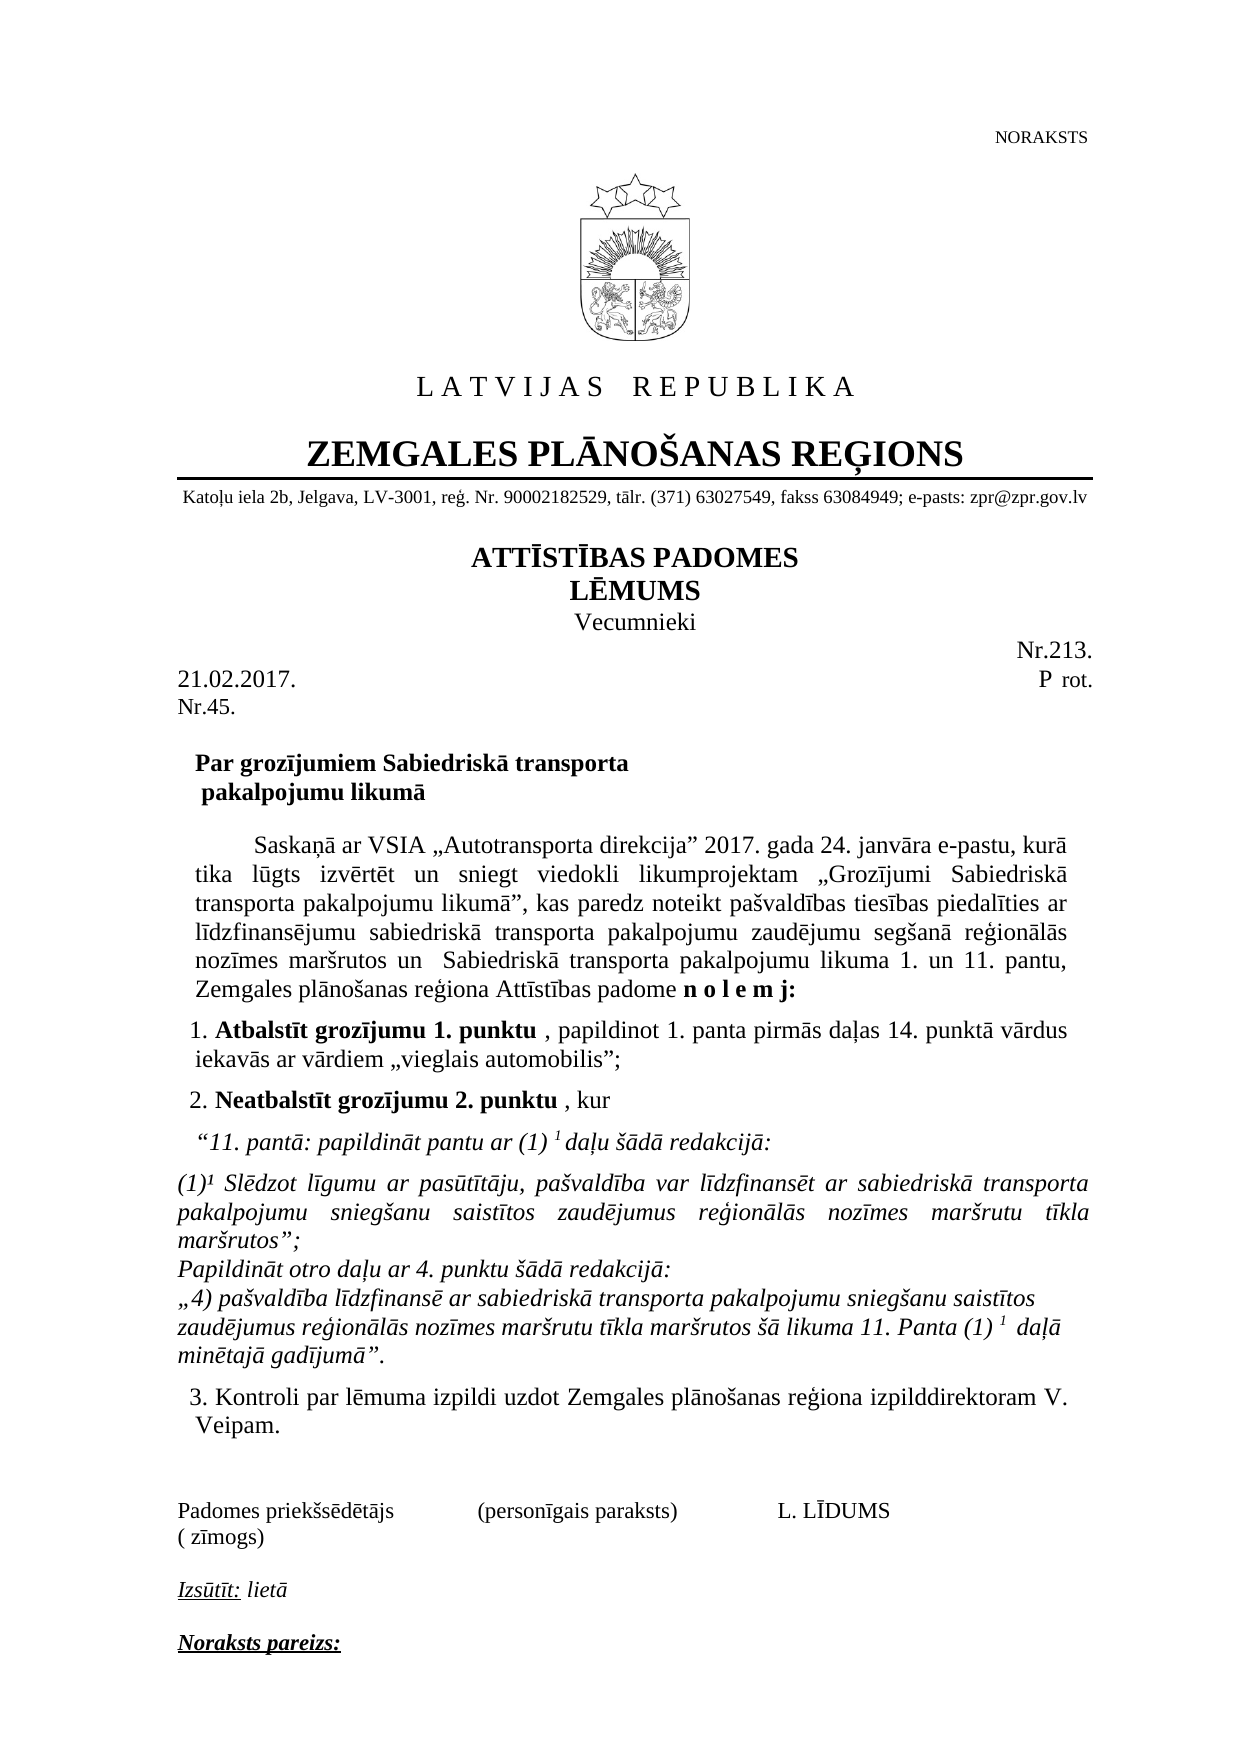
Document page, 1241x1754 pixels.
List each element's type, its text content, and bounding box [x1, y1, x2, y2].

text Nr.213. [177, 636, 1093, 664]
text „4) pašvaldība līdzfinansē ar sabiedriskā transporta pakalpojumu sniegšanu saistītos zaudējumus reģionālās nozīmes maršrutu tīkla maršrutos šā likuma 11. Panta (1) 1 daļā minētajā gadījumā”. [177, 1283, 1093, 1369]
text Padomes priekšsēdētājs (personīgais paraksts) L. LĪDUMS [177, 1497, 1093, 1523]
text Vecumnieki [177, 607, 1093, 636]
subtitle Saskaņā ar VSIA „Autotransporta direkcija” 2017. gada 24. janvāra e-pastu, kurā tika lūgts izvērtēt un sniegt viedokli likumprojektam „Grozījumi Sabiedriskā transporta pakalpojumu likumā”, kas paredz noteikt pašvaldības tiesības piedalīties ar līdzfinansējumu sabiedriskā transporta pakalpojumu zaudējumu segšanā reģionālās nozīmes maršrutos un Sabiedriskā transporta pakalpojumu likuma 1. un 11. pantu, Zemgales plānošanas reģiona Attīstības padome n o l e m j: [195, 831, 1068, 1003]
text ATTĪSTĪBAS PADOMES [177, 540, 1093, 573]
list Kontroli par izpildi uzdot Zemgales plānošanas reģiona izpilddirektoram V. Veipam. [189, 1382, 1068, 1439]
text LĒMUMS [177, 573, 1093, 607]
text ( zīmogs) [177, 1523, 1093, 1549]
subtitle “11. pantā: papildināt pantu ar (1) 1 daļu šādā redakcijā: [195, 1127, 1068, 1156]
subtitle pakalpojumu likumā [195, 777, 1068, 806]
text Izsūtīt: lietā [177, 1576, 1093, 1602]
text (1)¹ Slēdzot līgumu ar pasūtītāju, pašvaldība var līdzfinansēt ar sabiedriskā transporta pakalpojumu sniegšanu saistītos zaudējumus reģionālās nozīmes maršrutu tīkla maršrutos”; [177, 1168, 1093, 1254]
text 21.02.2017. Prot. Nr.45. [177, 664, 1093, 719]
text L A T V I J A S R E P U B L I K A [177, 369, 1093, 403]
subtitle Par grozījumiem Sabiedriskā transporta [195, 748, 1068, 777]
text Katoļu iela 2b, Jelgava, LV-3001, reģ. Nr. 90002182529, tālr. (371) 63027549, fakss 63084949; e-pasts: zpr@zpr.gov.lv [177, 486, 1093, 508]
subtitle Neatbalstīt grozījumu 2. punktu , kur [189, 1086, 1068, 1114]
subtitle Atbalstīt grozījumu 1. punktu , papildinot 1. panta pirmās daļas 14. punktā vārdus iekavās ar vārdiem „vieglais automobilis”; [189, 1016, 1068, 1073]
text Noraksts pareizs: [177, 1629, 1093, 1655]
text NORAKSTS [177, 127, 1093, 171]
text ZEMGALES PLĀNOŠANAS REĢIONS [177, 431, 1093, 477]
picture [580, 173, 690, 341]
text Papildināt otro daļu ar 4. punktu šādā redakcijā: [177, 1254, 1093, 1283]
